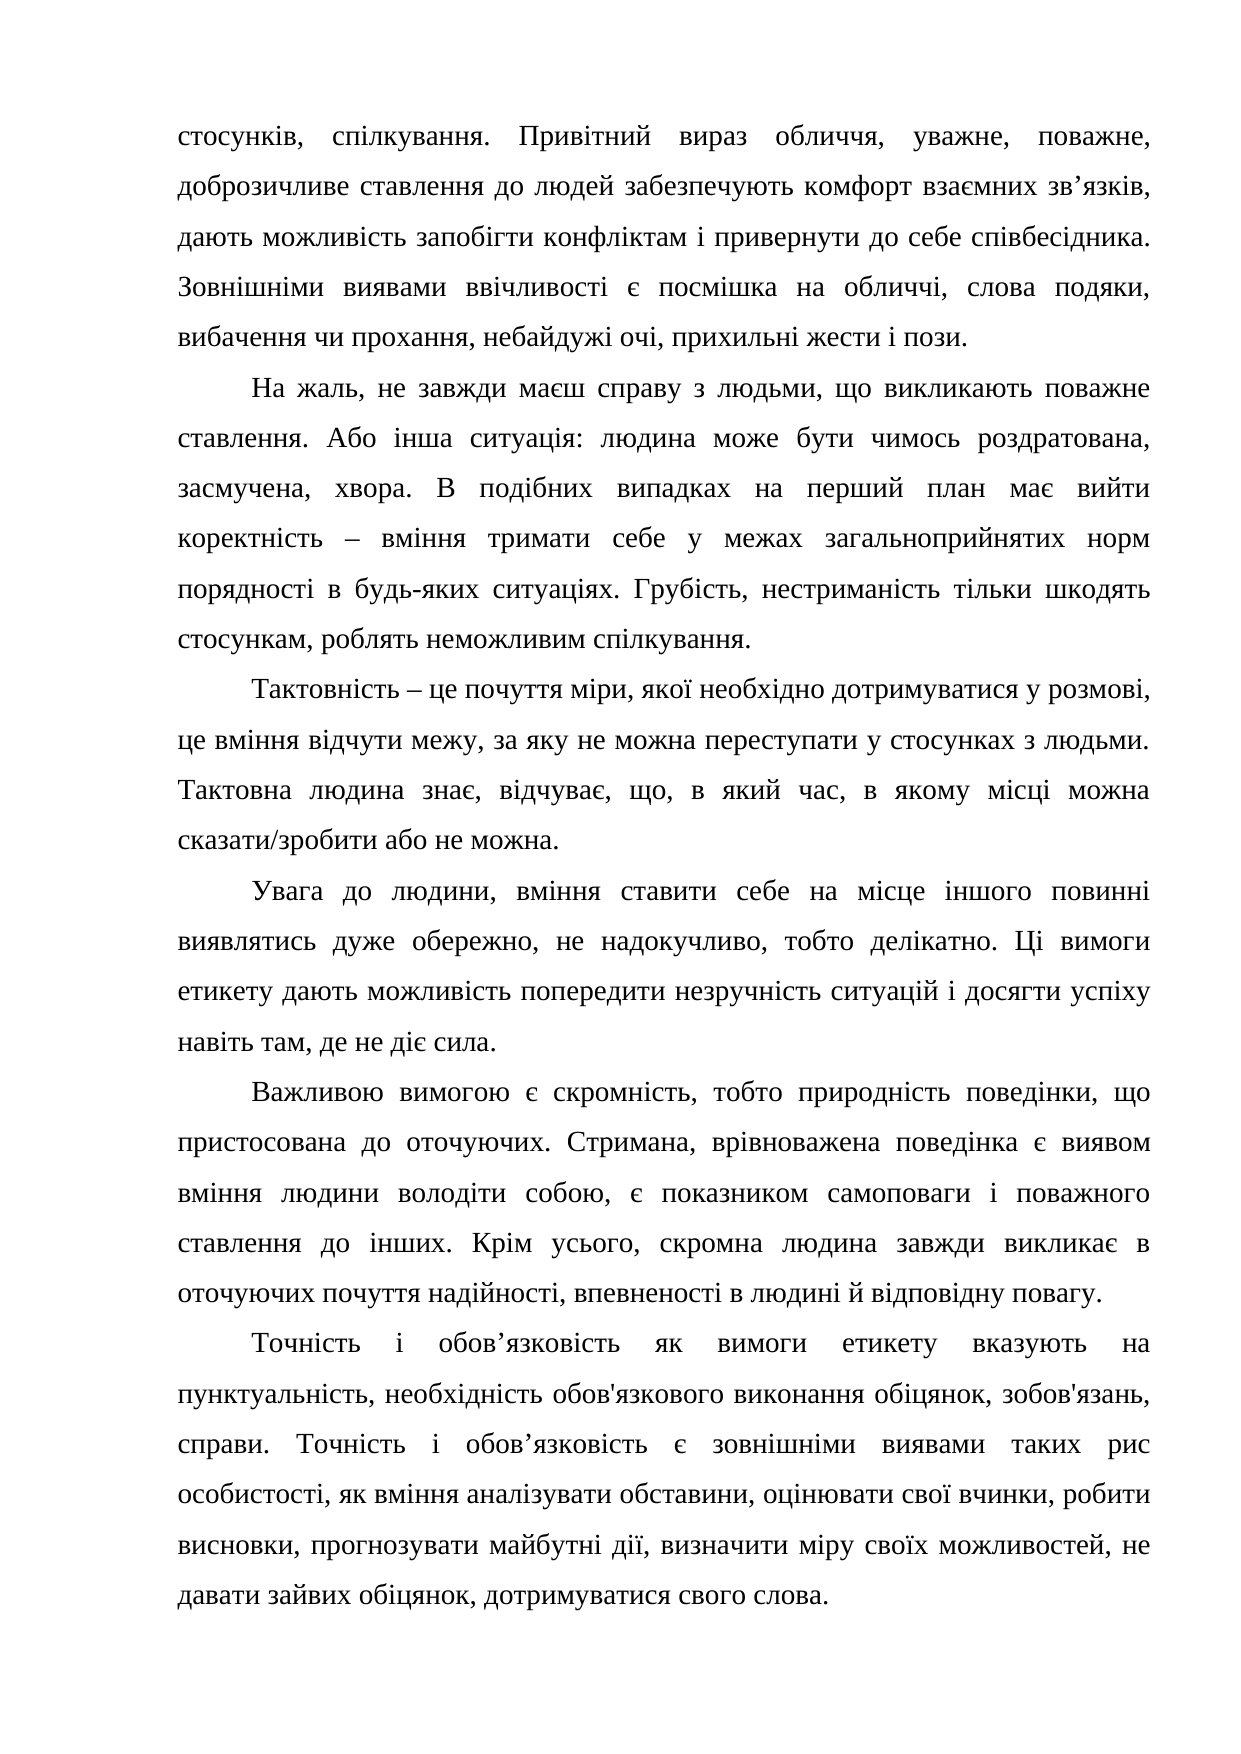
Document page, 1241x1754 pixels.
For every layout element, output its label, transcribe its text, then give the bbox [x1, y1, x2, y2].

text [177, 118, 1152, 353]
text Точність і обов’язковість як вимоги етикету вказують на пунктуальність, необхідність обов'язкового виконання обіцянок, зобов'язань, справи. Точність і обов’язковість є зовнішніми виявами таких рис особистості, як вміння аналізувати обставини, оцінювати свої вчинки, робити висновки, прогнозувати майбутні дії, визначити міру своїх можливостей, не давати зайвих обіцянок, дотримуватися свого слова. [177, 1326, 1152, 1611]
text Важливою вимогою є скромність, тобто природність поведінки, що пристосована до оточуючих. Стримана, врівноважена поведінка є виявом вміння людини володіти собою, є показником самоповаги і поважного ставлення до інших. Крім усього, скромна людина завжди викликає в оточуючих почуття надійності, впевненості в людині й відповідну повагу. [177, 1074, 1152, 1309]
text Увага до людини, вміння ставити себе на місце іншого повинні виявлятись дуже обережно, не надокучливо, тобто делікатно. Ці вимоги етикету дають можливість попередити незручність ситуацій і досягти успіху навіть там, де не діє сила. [177, 873, 1152, 1057]
text Тактовність – це почуття міри, якої необхідно дотримуватися у розмові, це вміння відчути межу, за яку не можна переступати у стосунках з людьми. Тактовна людина знає, відчуває, що, в який час, в якому місці можна сказати/зробити або не можна. [177, 672, 1152, 856]
text На жаль, не завжди маєш справу з людьми, що викликають поважне ставлення. Або інша ситуація: людина може бути чимось роздратована, засмучена, хвора. В подібних випадках на перший план має вийти коректність – вміння тримати себе у межах загальноприйнятих норм порядності в будь-яких ситуаціях. Грубість, нестриманість тільки шкодять стосункам, роблять неможливим спілкування. [177, 370, 1152, 655]
